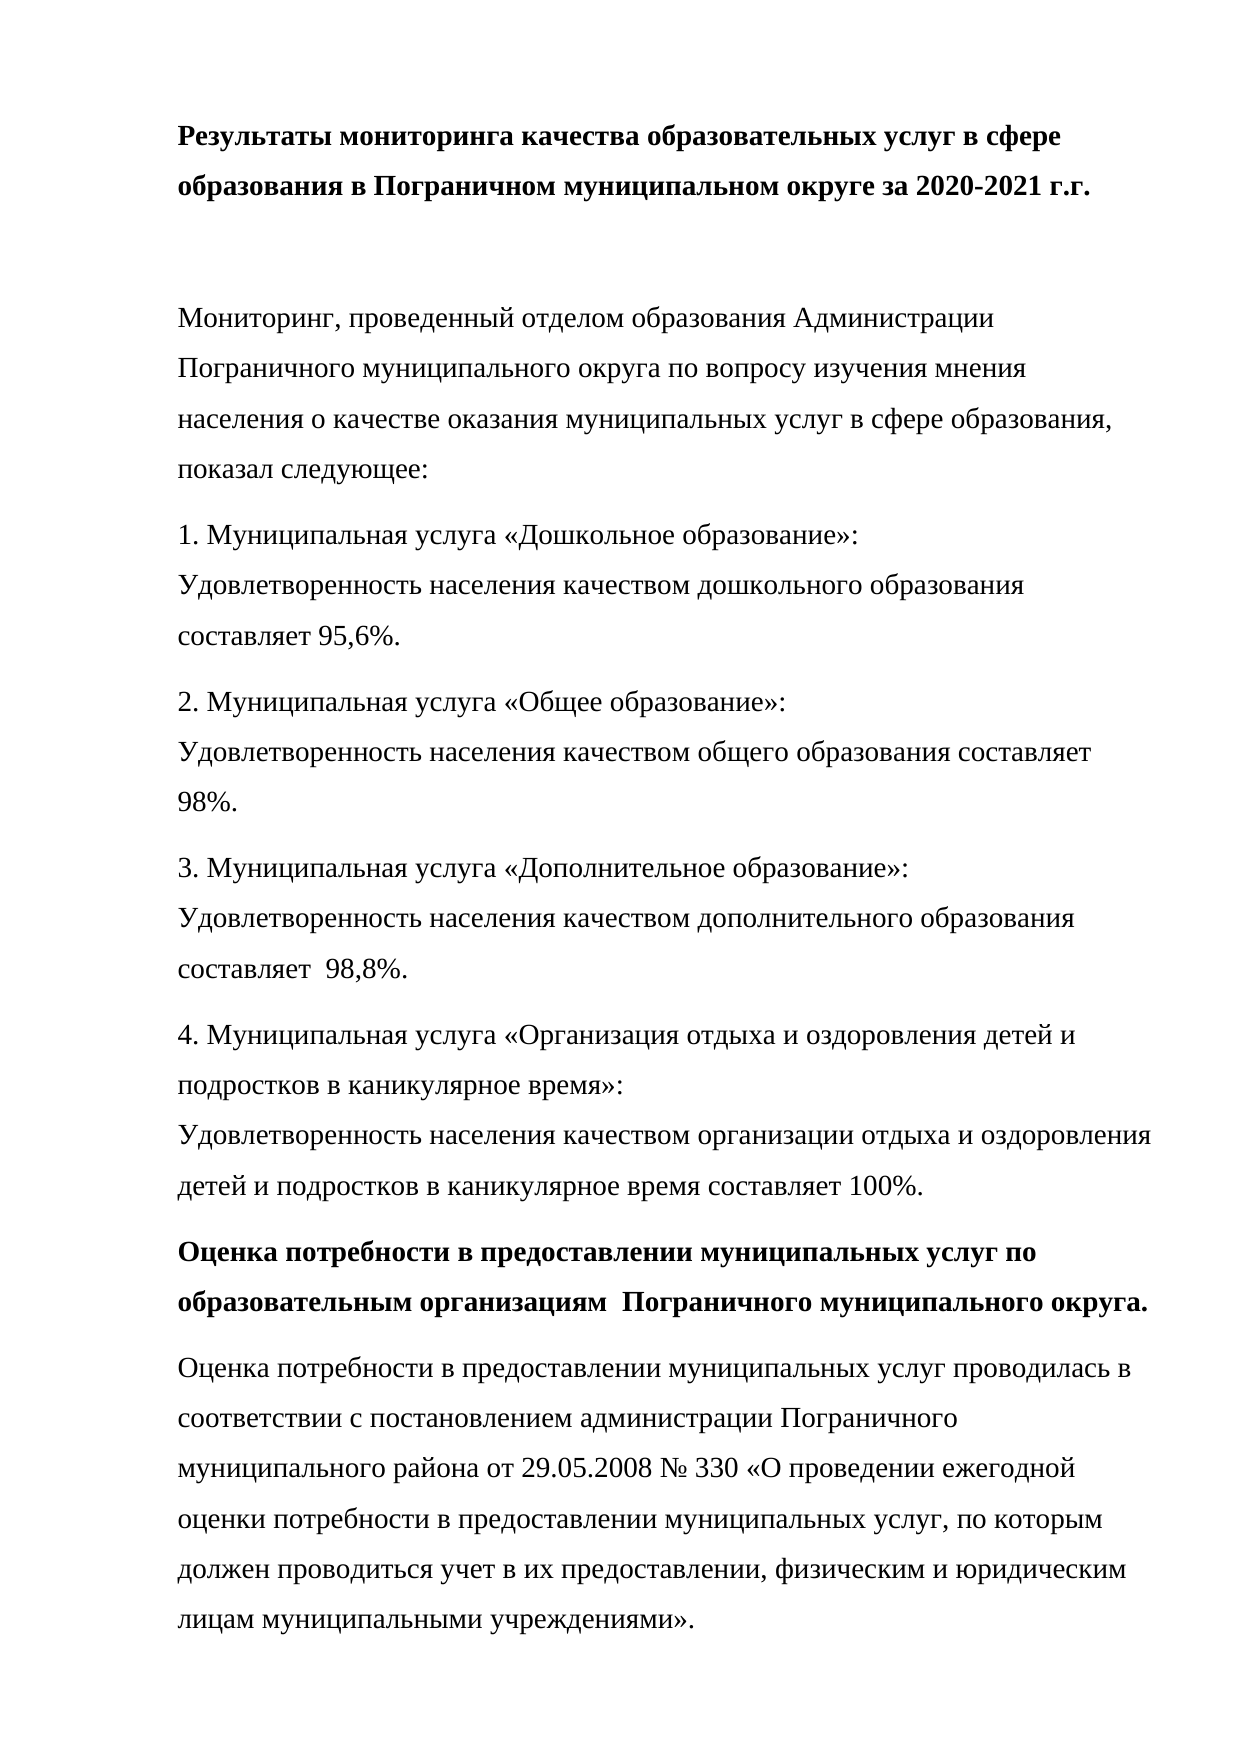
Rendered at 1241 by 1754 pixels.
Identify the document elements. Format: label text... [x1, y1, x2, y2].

text Оценка потребности в предоставлении муниципальных услуг по образовательным организациям Пограничного муниципального округа. [177, 1234, 1152, 1318]
text Мониторинг, проведенный отделом образования Администрации Пограничного муниципального округа по вопросу изучения мнения населения о качестве оказания муниципальных услуг в сфере образования, показал следующее: [177, 300, 1152, 485]
text 2. Муниципальная услуга «Общее образование»: Удовлетворенность населения качеством общего образования составляет 98%. [177, 684, 1152, 818]
text 3. Муниципальная услуга «Дополнительное образование»: Удовлетворенность населения качеством дополнительного образования составляет 98,8%. [177, 850, 1152, 984]
text Результаты мониторинга качества образовательных услуг в сфере образования в Пограничном муниципальном округе за 2020-2021 г.г. [177, 118, 1152, 202]
text Оценка потребности в предоставлении муниципальных услуг проводилась в соответствии с постановлением администрации Пограничного муниципального района от 29.05.2008 № 330 «О проведении ежегодной оценки потребности в предоставлении муниципальных услуг, по которым должен проводиться учет в их предоставлении, физическим и юридическим лицам муниципальными учреждениями». [177, 1350, 1152, 1635]
text 4. Муниципальная услуга «Организация отдыха и оздоровления детей и подростков в каникулярное время»: Удовлетворенность населения качеством организации отдыха и оздоровления детей и подростков в каникулярное время составляет 100%. [177, 1017, 1152, 1201]
text 1. Муниципальная услуга «Дошкольное образование»: Удовлетворенность населения качеством дошкольного образования составляет 95,6%. [177, 517, 1152, 651]
